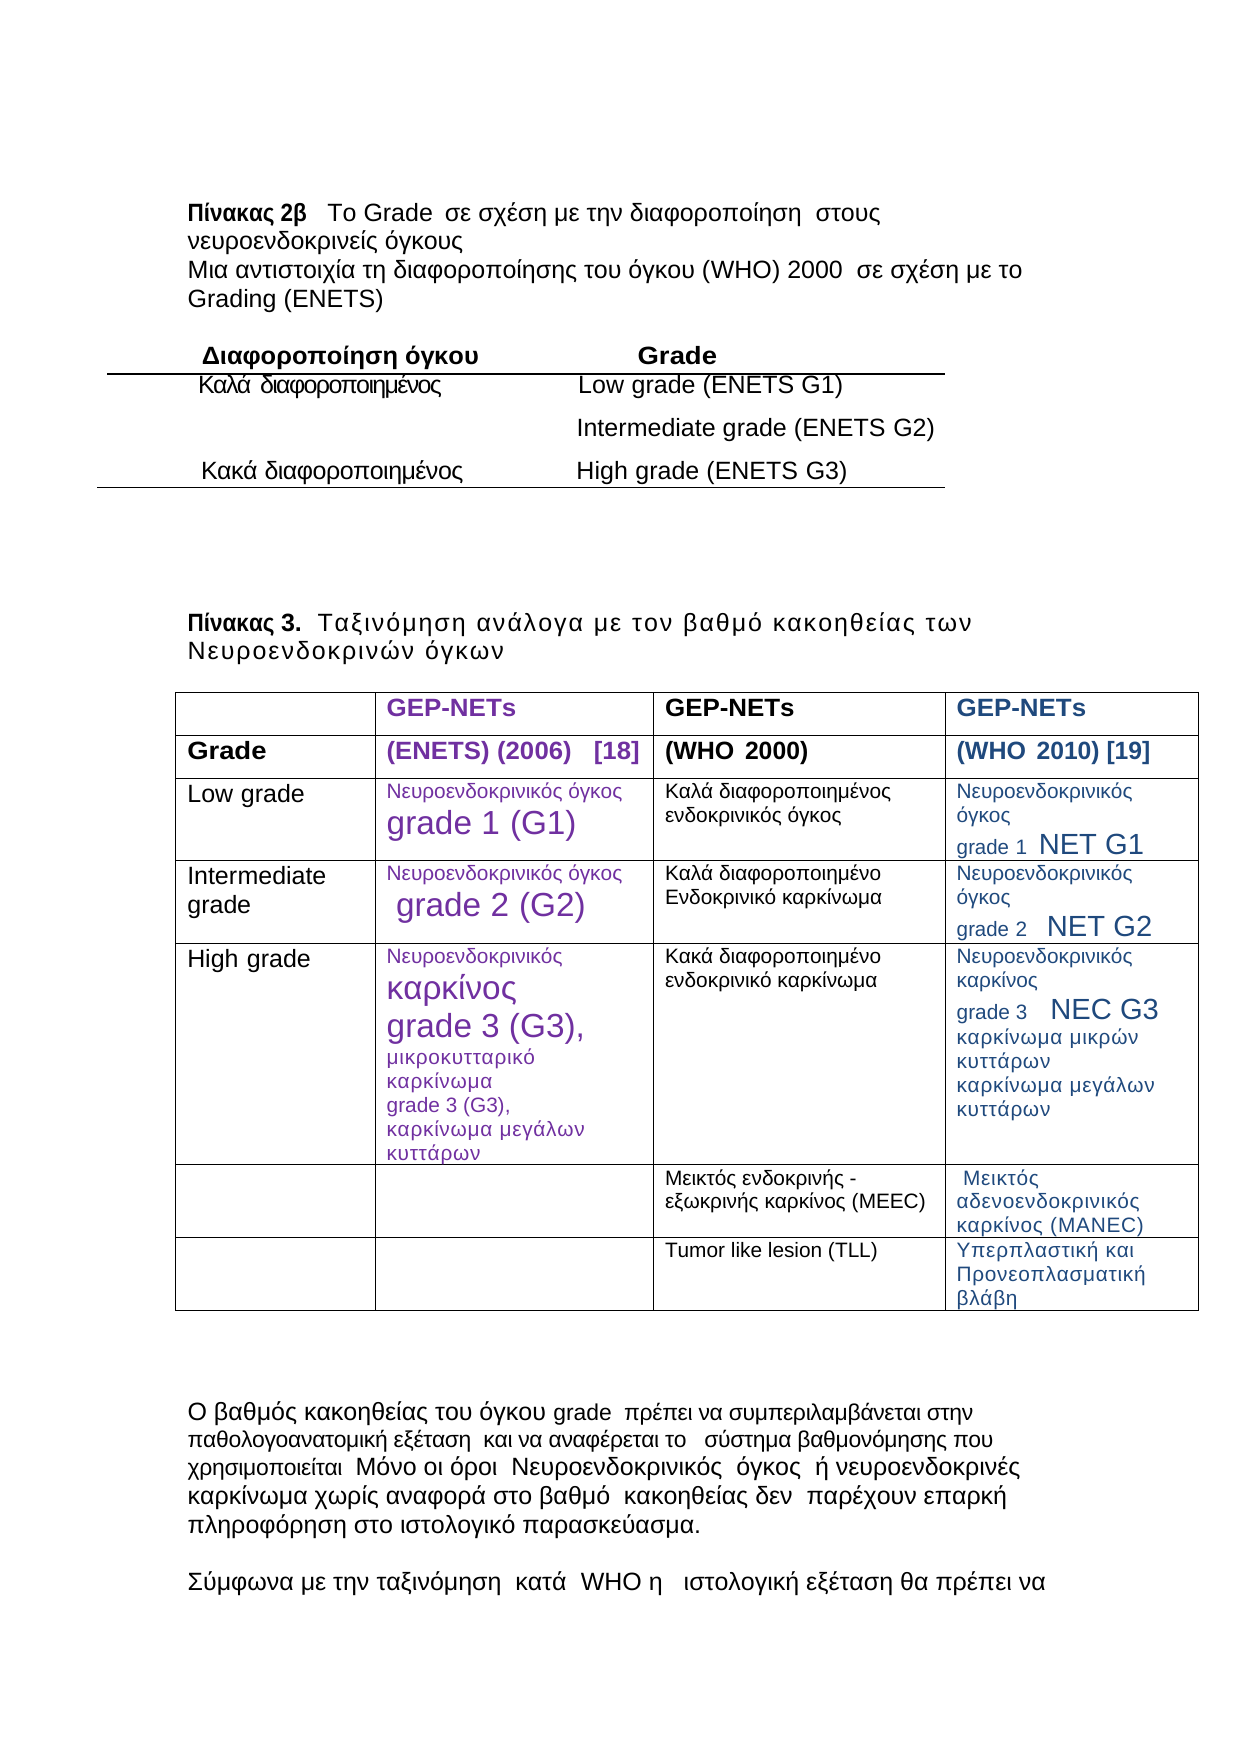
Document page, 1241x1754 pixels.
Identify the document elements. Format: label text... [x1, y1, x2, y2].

table_cell Low grade [176, 779, 375, 860]
table_cell Νευροενδοκρινικός όγκος grade 2 (G2) [376, 861, 653, 943]
text Ο βαθμός κακοηθείας του όγκου grade πρέπει να συμπεριλαμβάνεται στην παθολογοανατομική εξέταση και να αναφέρεται το σύστημα βαθμονόμησης που χρησιμοποιείται Μόνο οι όροι Νευροενδοκρινικός όγκος ή νευροενδοκρινές καρκίνωμα χωρίς αναφορά στο βαθμό κακοηθείας δεν παρέχουν επαρκή πληροφόρηση στο ιστολογικό παρασκεύασμα. [187, 1397, 1053, 1539]
table_cell Μεικτός ενδοκρινής - εξωκρινής καρκίνος (MEEC) [654, 1165, 945, 1237]
table_cell (ENETS) (2006) [18] [376, 736, 653, 778]
table_cell [376, 1165, 653, 1237]
table_cell Grade [176, 736, 375, 778]
text Intermediate grade (ENETS G2) [187, 413, 1053, 442]
table_cell Μεικτός αδενοενδοκρινικός καρκίνος (MANEC) [946, 1165, 1198, 1237]
text Πίνακας 2β Το Grade σε σχέση με την διαφοροποίηση στους νευροενδοκρινείς όγκους [187, 197, 1053, 255]
table_cell Καλά διαφοροποιημένος ενδοκρινικός όγκος [654, 779, 945, 860]
table_cell High grade [176, 944, 375, 1164]
table_cell [176, 1165, 375, 1237]
table_header [176, 693, 375, 735]
table_cell Intermediate grade [176, 861, 375, 943]
table_header GEP-NETs [654, 693, 945, 735]
table_cell (WHO 2010) [19] [946, 736, 1198, 778]
table_cell [176, 1238, 375, 1310]
table_cell [376, 1238, 653, 1310]
text Πίνακας 3. Ταξινόμηση ανάλογα με τον βαθμό κακοηθείας των Νευροενδοκρινών όγκων [187, 608, 1053, 665]
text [187, 1567, 1053, 1596]
table_header GEP-NETs [946, 693, 1198, 735]
text Μια αντιστοιχία τη διαφοροποίησης του όγκου (WHO) 2000 σε σχέση με το Grading (ENETS) [187, 255, 1053, 312]
table_cell Νευροενδοκρινικός όγκος grade 1 (G1) [376, 779, 653, 860]
text Διαφοροποίηση όγκου Grade [187, 341, 1053, 370]
table_cell Νευροενδοκρινικός όγκος grade 1 NET G1 [946, 779, 1198, 860]
table_cell (WHO 2000) [654, 736, 945, 778]
table_cell Υπερπλαστική και Προνεοπλασματική βλάβη [946, 1238, 1198, 1310]
text Καλά διαφοροποιημένος Low grade (ENETS G1) [187, 370, 1053, 399]
table_cell Tumor like lesion (TLL) [654, 1238, 945, 1310]
table_cell Νευροενδοκρινικός καρκίνος grade 3 (G3), μικροκυτταρικό καρκίνωμα grade 3 (G3), καρκίνωμα μεγάλων κυττάρων [376, 944, 653, 1164]
table_cell Νευροενδοκρινικός όγκος grade 2 NET G2 [946, 861, 1198, 943]
table_cell Κακά διαφοροποιημένο ενδοκρινικό καρκίνωμα [654, 944, 945, 1164]
table_header GEP-NETs [376, 693, 653, 735]
text Κακά διαφοροποιημένος High grade (ENETS G3) [187, 456, 1053, 485]
table_cell Καλά διαφοροποιημένο Ενδοκρινικό καρκίνωμα [654, 861, 945, 943]
table_cell Νευροενδοκρινικός καρκίνος grade 3 NEC G3 καρκίνωμα μικρών κυττάρων καρκίνωμα μεγάλων κυττάρων [946, 944, 1198, 1164]
